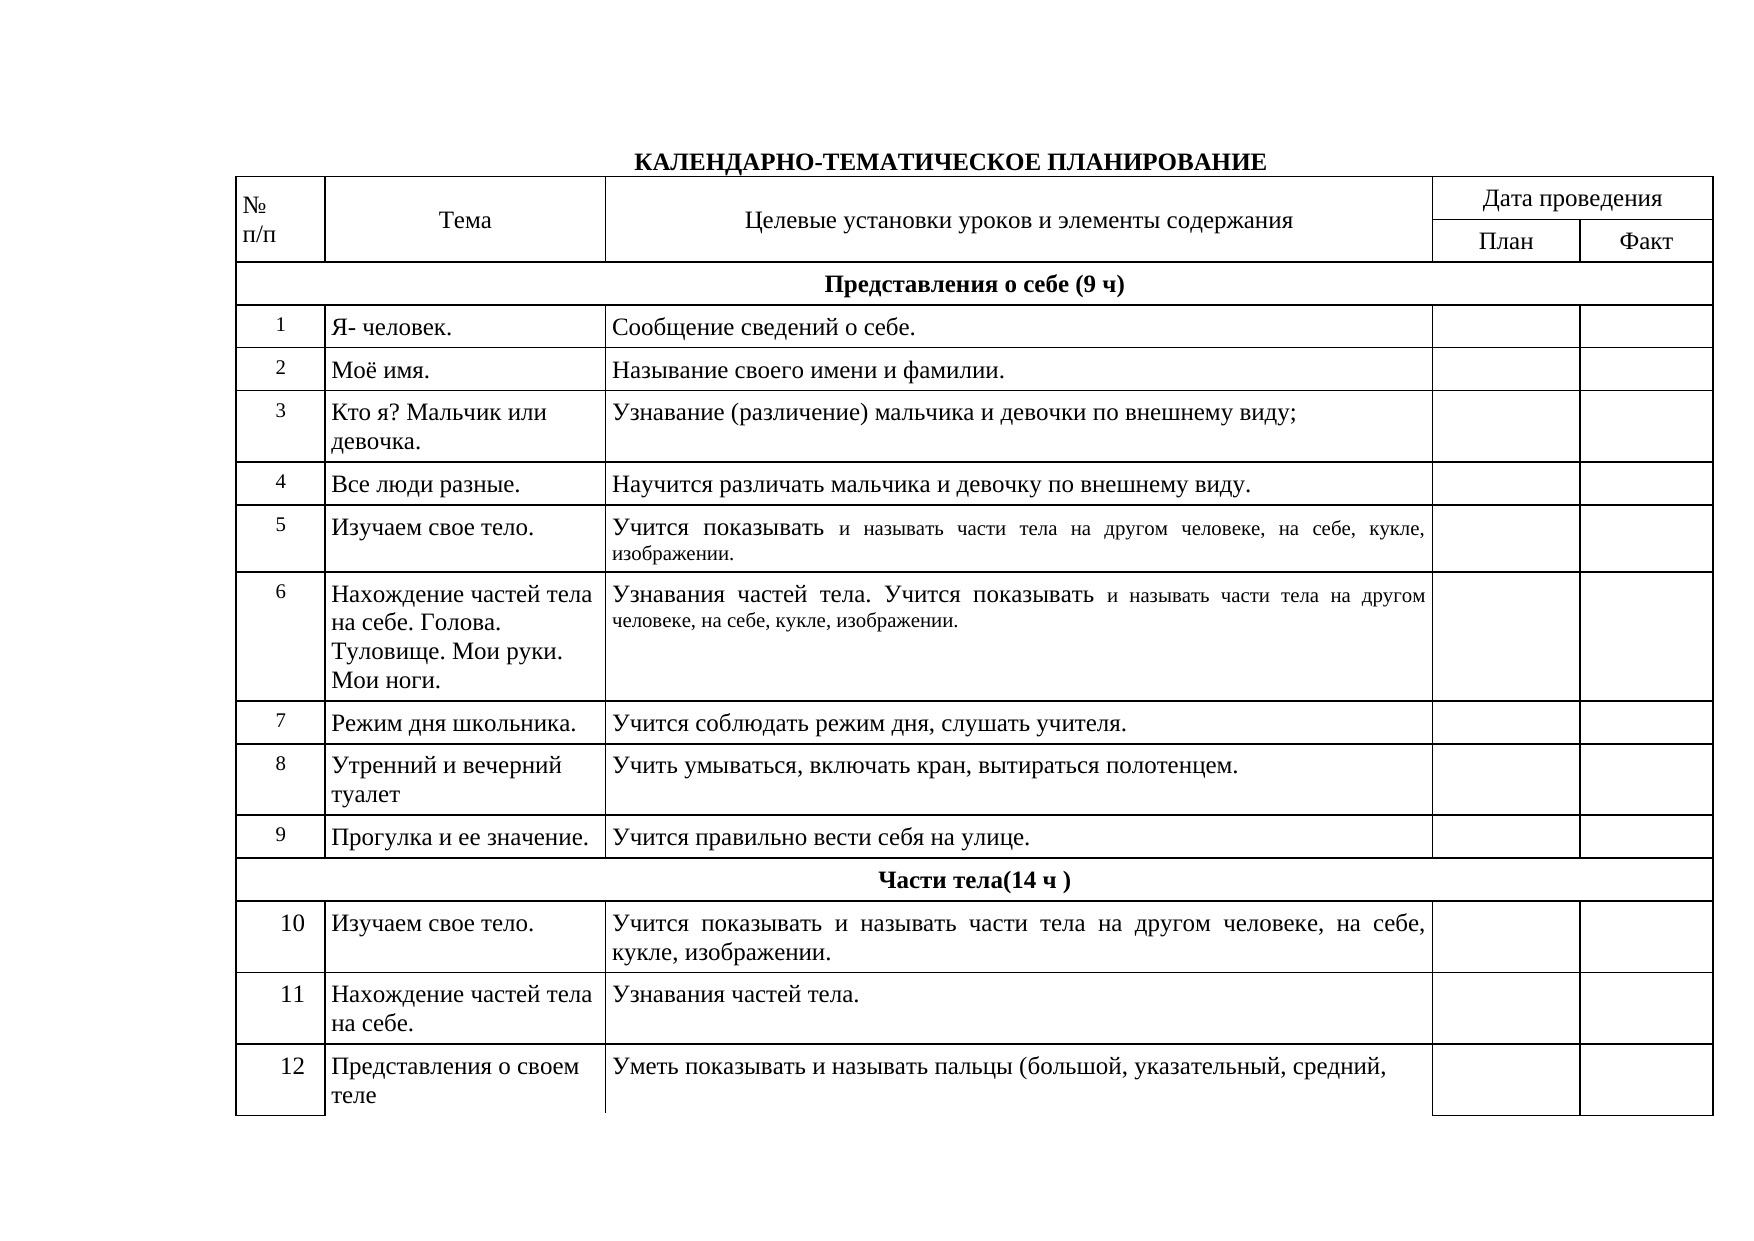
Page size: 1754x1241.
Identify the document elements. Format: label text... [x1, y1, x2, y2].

table_cell [1581, 506, 1712, 571]
table_cell 6 [237, 573, 324, 700]
table_cell [1581, 306, 1712, 347]
table_cell Прогулка и ее значение. [326, 816, 605, 857]
table_cell Учится правильно вести себя на улице. [606, 816, 1432, 857]
table_cell Изучаем свое тело. [326, 902, 605, 972]
table_cell Учится показывать и называть части тела на другом человеке, на себе, кукле, изображении. [606, 506, 1432, 571]
table_cell Нахождение частей тела на себе. [326, 973, 605, 1043]
table_cell 10 [237, 902, 324, 972]
table_cell Нахождение частей тела на себе. Голова. Туловище. Мои руки. Мои ноги. [326, 573, 605, 700]
table_header № п/п [237, 177, 324, 261]
table_cell [1433, 463, 1579, 504]
table_cell Кто я? Мальчик или девочка. [326, 391, 605, 461]
table_cell [1581, 573, 1712, 700]
table_cell [1433, 391, 1579, 461]
table_cell 11 [237, 973, 324, 1043]
table_cell [1581, 463, 1712, 504]
table_cell 7 [237, 702, 324, 743]
table_cell Учить умываться, включать кран, вытираться полотенцем. [606, 745, 1432, 814]
table_cell [1581, 702, 1712, 743]
table_header Дата проведения [1433, 177, 1712, 218]
table_cell [1433, 306, 1579, 347]
table_cell 12 [237, 1045, 324, 1115]
table_cell План [1433, 220, 1579, 261]
table_cell Сообщение сведений о себе. [606, 306, 1432, 347]
text КАЛЕНДАРНО-ТЕМАТИЧЕСКОЕ ПЛАНИРОВАНИЕ [177, 147, 1665, 176]
table_cell [1433, 506, 1579, 571]
table_cell Утренний и вечерний туалет [326, 745, 605, 814]
table_cell 1 [237, 306, 324, 347]
table_cell Представления о себе (9 ч) [237, 263, 1712, 304]
table_cell [1581, 745, 1712, 814]
table_cell [1433, 1045, 1579, 1115]
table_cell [606, 1045, 1432, 1115]
table_cell Называние своего имени и фамилии. [606, 348, 1432, 390]
table_cell Узнавания частей тела. [606, 973, 1432, 1043]
table_cell Учится показывать и называть части тела на другом человеке, на себе, кукле, изображении. [606, 902, 1432, 972]
table_cell [1433, 902, 1579, 972]
table_cell [1581, 973, 1712, 1043]
table_cell Изучаем свое тело. [326, 506, 605, 571]
table_cell 5 [237, 506, 324, 571]
table_header Целевые установки уроков и элементы содержания [606, 177, 1432, 261]
table_cell 4 [237, 463, 324, 504]
table_cell 3 [237, 391, 324, 461]
table_cell Режим дня школьника. [326, 702, 605, 743]
table_cell Научится различать мальчика и девочку по внешнему виду. [606, 463, 1432, 504]
table_header Тема [326, 177, 605, 261]
table_cell [1433, 348, 1579, 390]
table_cell [1581, 1045, 1712, 1115]
table_cell [1433, 702, 1579, 743]
table_cell Моё имя. [326, 348, 605, 390]
table_cell [1581, 391, 1712, 461]
table_cell [1433, 745, 1579, 814]
table_cell Узнавание (различение) мальчика и девочки по внешнему виду; [606, 391, 1432, 461]
table_cell Все люди разные. [326, 463, 605, 504]
table_cell [1581, 348, 1712, 390]
table_cell Узнавания частей тела. Учится показывать и называть части тела на другом человеке, на себе, кукле, изображении. [606, 573, 1432, 700]
table_cell [1581, 902, 1712, 972]
table_cell Я- человек. [326, 306, 605, 347]
table_cell [1433, 573, 1579, 700]
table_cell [326, 1045, 606, 1115]
table_cell 2 [237, 348, 324, 390]
table_cell 8 [237, 745, 324, 814]
table_cell [1433, 973, 1579, 1043]
table_cell 9 [237, 816, 324, 857]
table_cell Учится соблюдать режим дня, слушать учителя. [606, 702, 1432, 743]
table_cell Факт [1581, 220, 1712, 261]
table_cell Части тела(14 ч ) [237, 859, 1712, 900]
table_cell [1433, 816, 1579, 857]
table_cell [1581, 816, 1712, 857]
